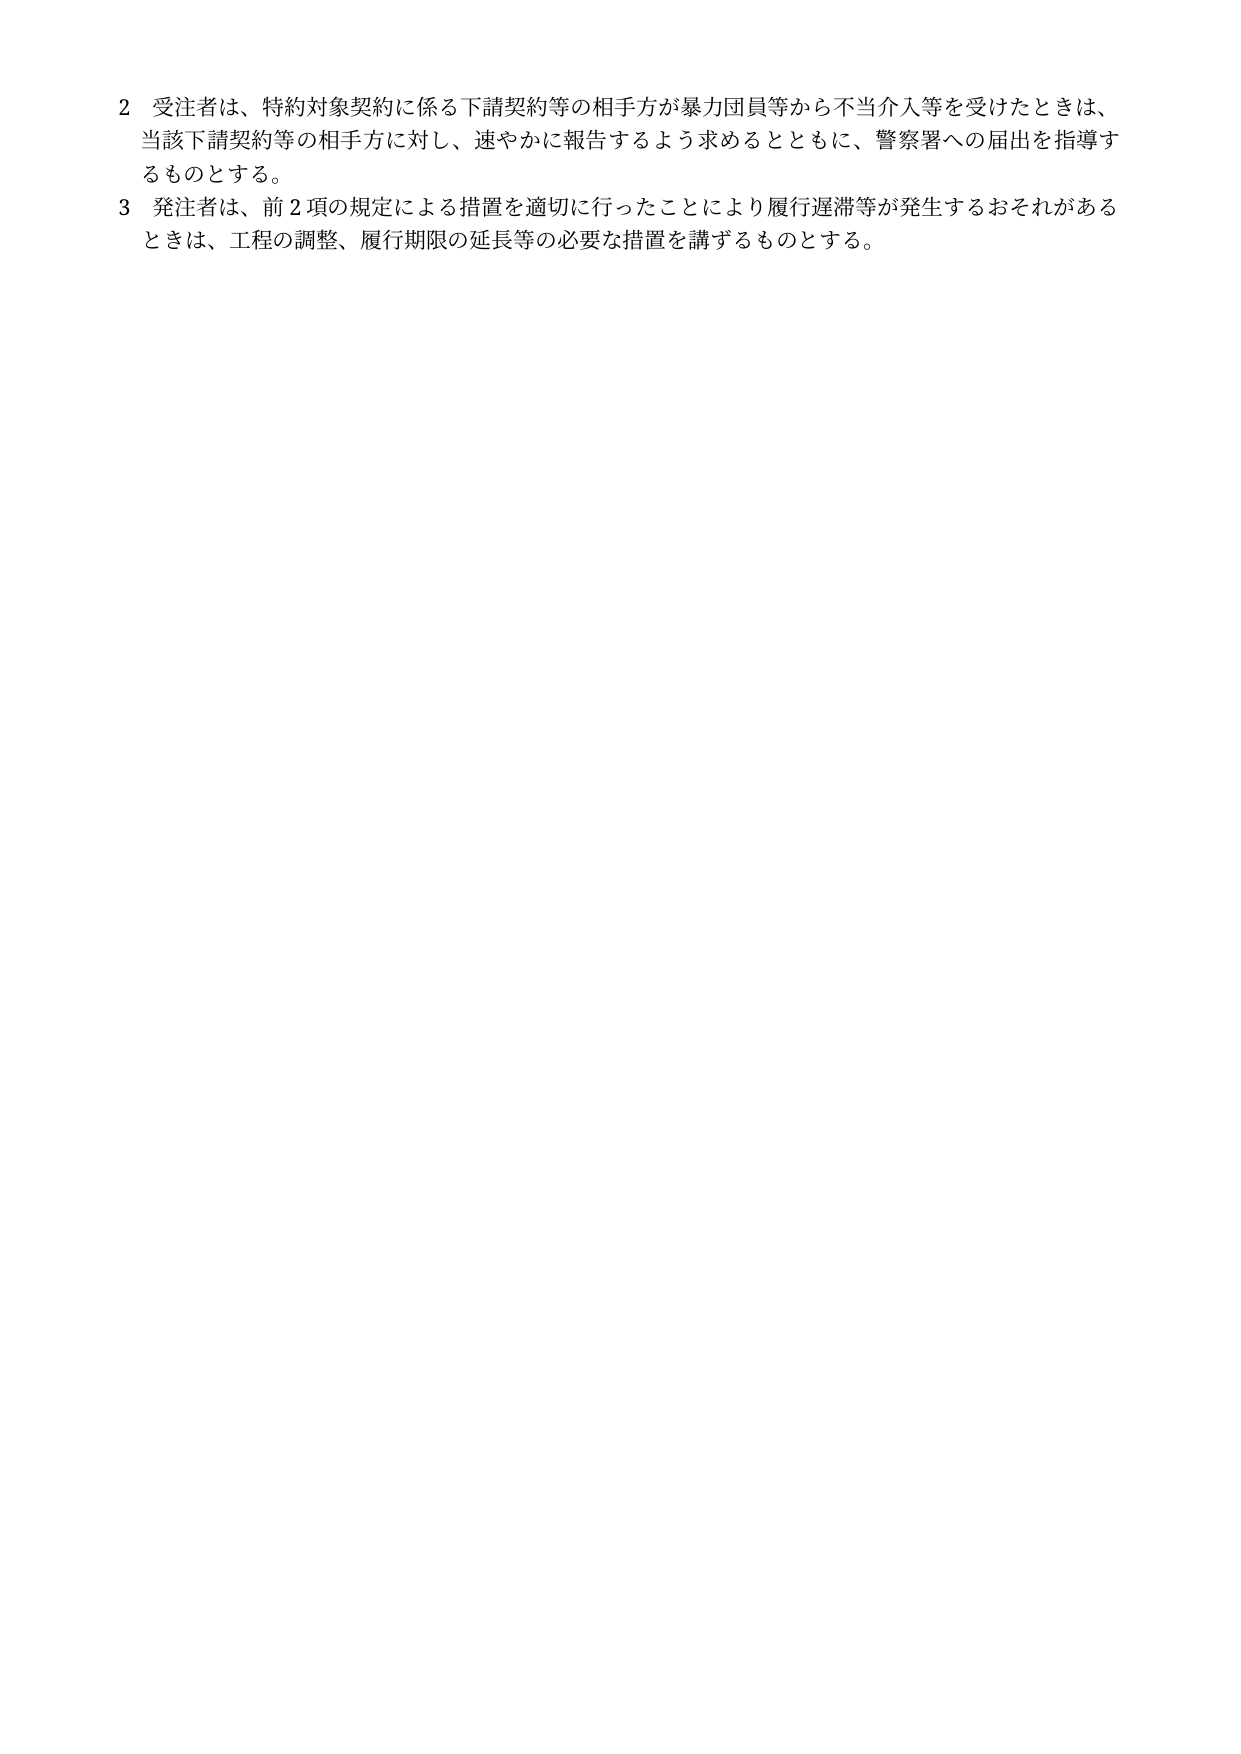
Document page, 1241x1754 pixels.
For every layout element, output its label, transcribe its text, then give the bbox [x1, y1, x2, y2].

text 2 受注者は、特約対象契約に係る下請契約等の相手方が暴力団員等から不当介入等を受けたときは、当該下請契約等の相手方に対し、速やかに報告するよう求めるとともに、警察署への届出を指導するものとする。 [118, 89, 1121, 189]
text 3 発注者は、前2項の規定による措置を適切に行ったことにより履行遅滞等が発生するおそれがあるときは、工程の調整、履行期限の延長等の必要な措置を講ずるものとする。 [118, 189, 1122, 255]
